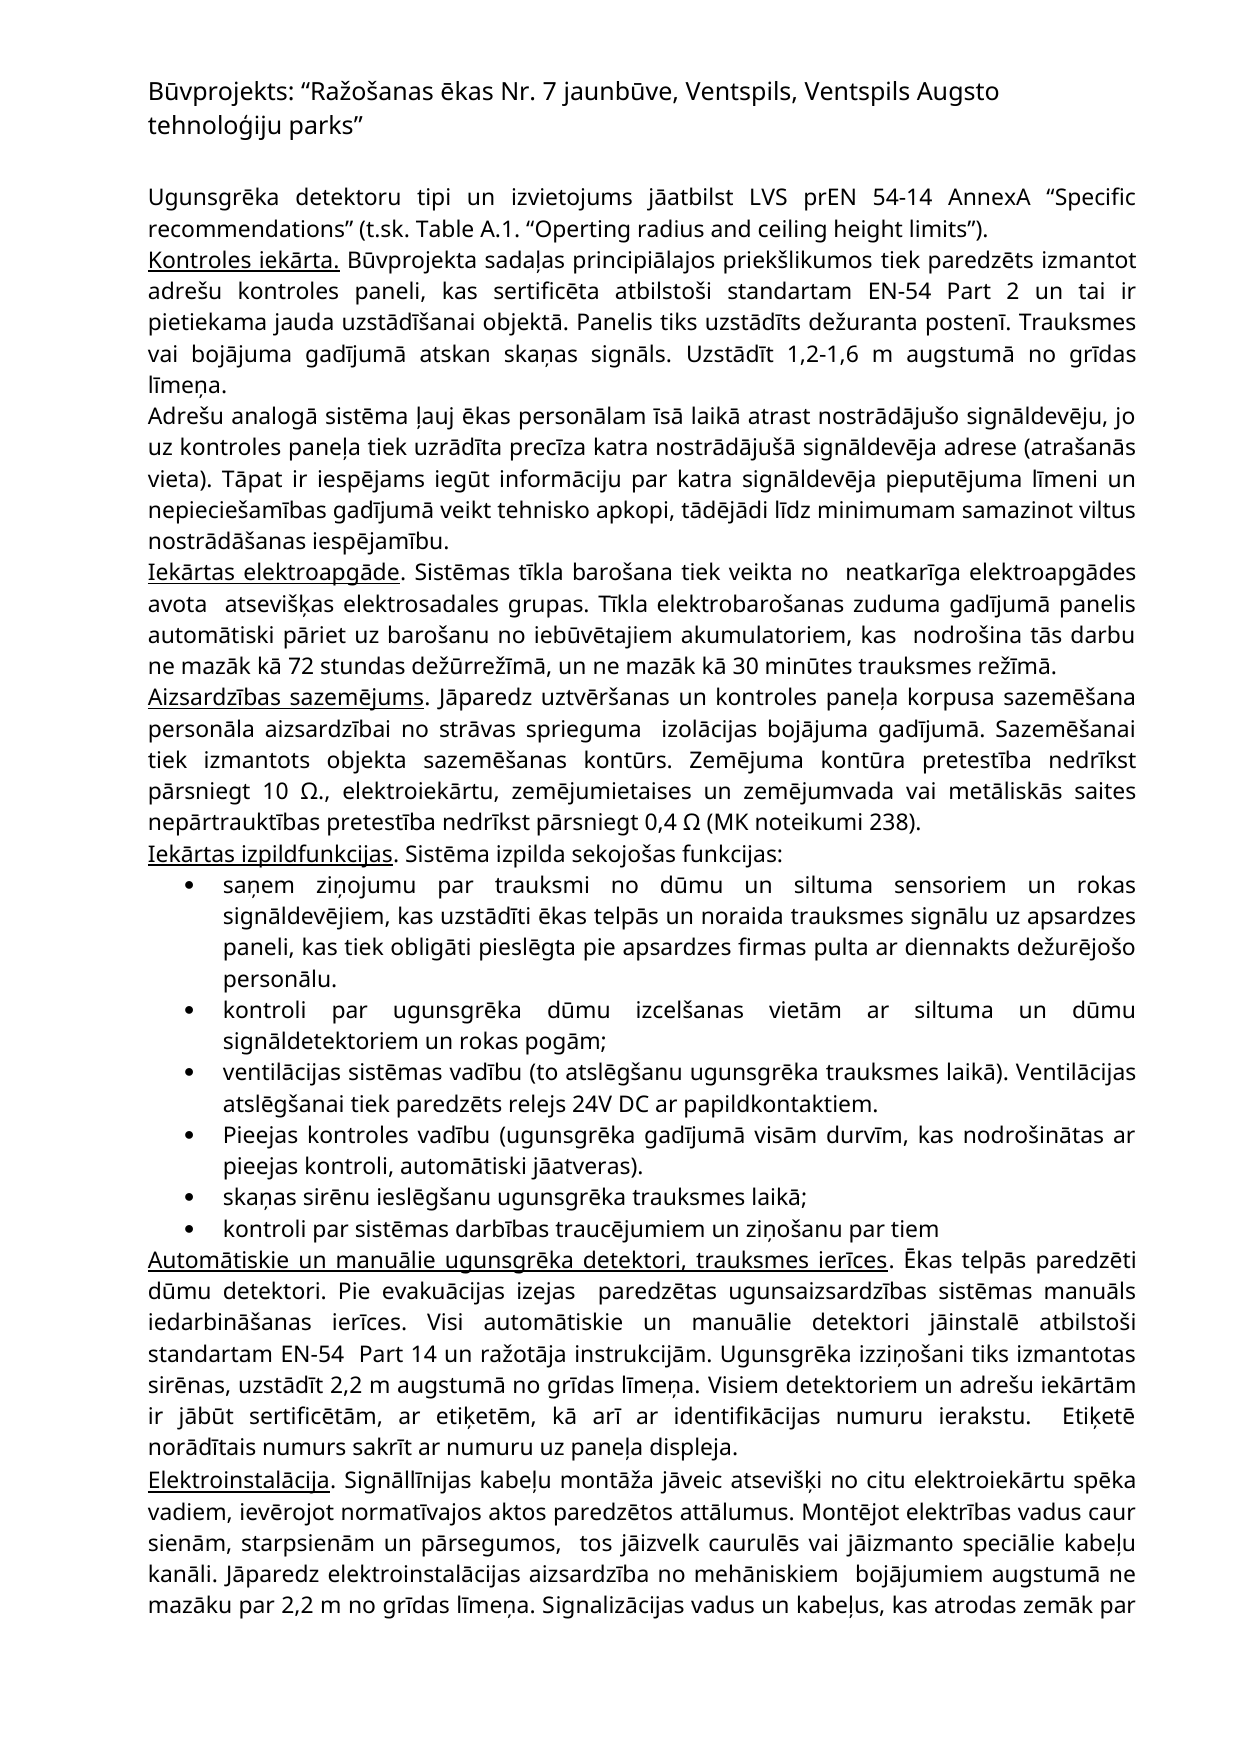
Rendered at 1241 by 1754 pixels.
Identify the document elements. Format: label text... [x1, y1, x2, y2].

text Iekārtas elektroapgāde. Sistēmas tīkla barošana tiek veikta no neatkarīga elektroapgādes avota atsevišķas elektrosadales grupas. Tīkla elektrobarošanas zuduma gadījumā panelis automātiski pāriet uz barošanu no iebūvētajiem akumulatoriem, kas nodrošina tās darbu ne mazāk kā 72 stundas dežūrrežīmā, un ne mazāk kā 30 minūtes trauksmes režīmā. [148, 556, 1137, 681]
list ventilācijas sistēmas vadību (to atslēgšanu ugunsgrēka trauksmes laikā). Ventilācijas atslēgšanai tiek paredzēts relejs 24V DC ar papildkontaktiem. [185, 1056, 1137, 1119]
list Pieejas kontroles vadību (ugunsgrēka gadījumā visām durvīm, kas nodrošinātas ar pieejas kontroli, automātiski jāatveras). [185, 1119, 1137, 1181]
text Adrešu analogā sistēma ļauj ēkas personālam īsā laikā atrast nostrādājušo signāldevēju, jo uz kontroles paneļa tiek uzrādīta precīza katra nostrādājušā signāldevēja adrese (atrašanās vieta). Tāpat ir iespējams iegūt informāciju par katra signāldevēja pieputējuma līmeni un nepieciešamības gadījumā veikt tehnisko apkopi, tādējādi līdz minimumam samazinot viltus nostrādāšanas iespējamību. [148, 400, 1137, 556]
text Aizsardzības sazemējums. Jāparedz uztvēršanas un kontroles paneļa korpusa sazemēšana personāla aizsardzībai no strāvas sprieguma izolācijas bojājuma gadījumā. Sazemēšanai tiek izmantots objekta sazemēšanas kontūrs. Zemējuma kontūra pretestība nedrīkst pārsniegt 10 Ω., elektroiekārtu, zemējumietaises un zemējumvada vai metāliskās saites nepārtrauktības pretestība nedrīkst pārsniegt 0,4 Ω (MK noteikumi 238). [148, 681, 1137, 837]
list skaņas sirēnu ieslēgšanu ugunsgrēka trauksmes laikā; [185, 1181, 1137, 1212]
text Automātiskie un manuālie ugunsgrēka detektori, trauksmes ierīces. Ēkas telpās paredzēti dūmu detektori. Pie evakuācijas izejas paredzētas ugunsaizsardzības sistēmas manuāls iedarbināšanas ierīces. Visi automātiskie un manuālie detektori jāinstalē atbilstoši standartam EN-54 Part 14 un ražotāja instrukcijām. Ugunsgrēka izziņošani tiks izmantotas sirēnas, uzstādīt 2,2 m augstumā no grīdas līmeņa. Visiem detektoriem un adrešu iekārtām ir jābūt sertificētām, ar etiķetēm, kā arī ar identifikācijas numuru ierakstu. Etiķetē norādītais numurs sakrīt ar numuru uz paneļa displeja. [148, 1244, 1137, 1462]
text Ugunsgrēka detektoru tipi un izvietojums jāatbilst LVS prEN 54-14 AnnexA “Specific recommendations” (t.sk. Table A.1. “Operting radius and ceiling height limits”). [148, 181, 1137, 244]
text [148, 1464, 1137, 1621]
text Kontroles iekārta. Būvprojekta sadaļas principiālajos priekšlikumos tiek paredzēts izmantot adrešu kontroles paneli, kas sertificēta atbilstoši standartam EN-54 Part 2 un tai ir pietiekama jauda uzstādīšanai objektā. Panelis tiks uzstādīts dežuranta postenī. Trauksmes vai bojājuma gadījumā atskan skaņas signāls. Uzstādīt 1,2-1,6 m augstumā no grīdas līmeņa. [148, 244, 1137, 400]
text Iekārtas izpildfunkcijas. Sistēma izpilda sekojošas funkcijas: [148, 837, 1137, 869]
list kontroli par ugunsgrēka dūmu izcelšanas vietām ar siltuma un dūmu signāldetektoriem un rokas pogām; [185, 994, 1137, 1056]
list kontroli par sistēmas darbības traucējumiem un ziņošanu par tiem [185, 1212, 1137, 1244]
list saņem ziņojumu par trauksmi no dūmu un siltuma sensoriem un rokas signāldevējiem, kas uzstādīti ēkas telpās un noraida trauksmes signālu uz apsardzes paneli, kas tiek obligāti pieslēgta pie apsardzes firmas pulta ar diennakts dežurējošo personālu. [185, 869, 1137, 994]
